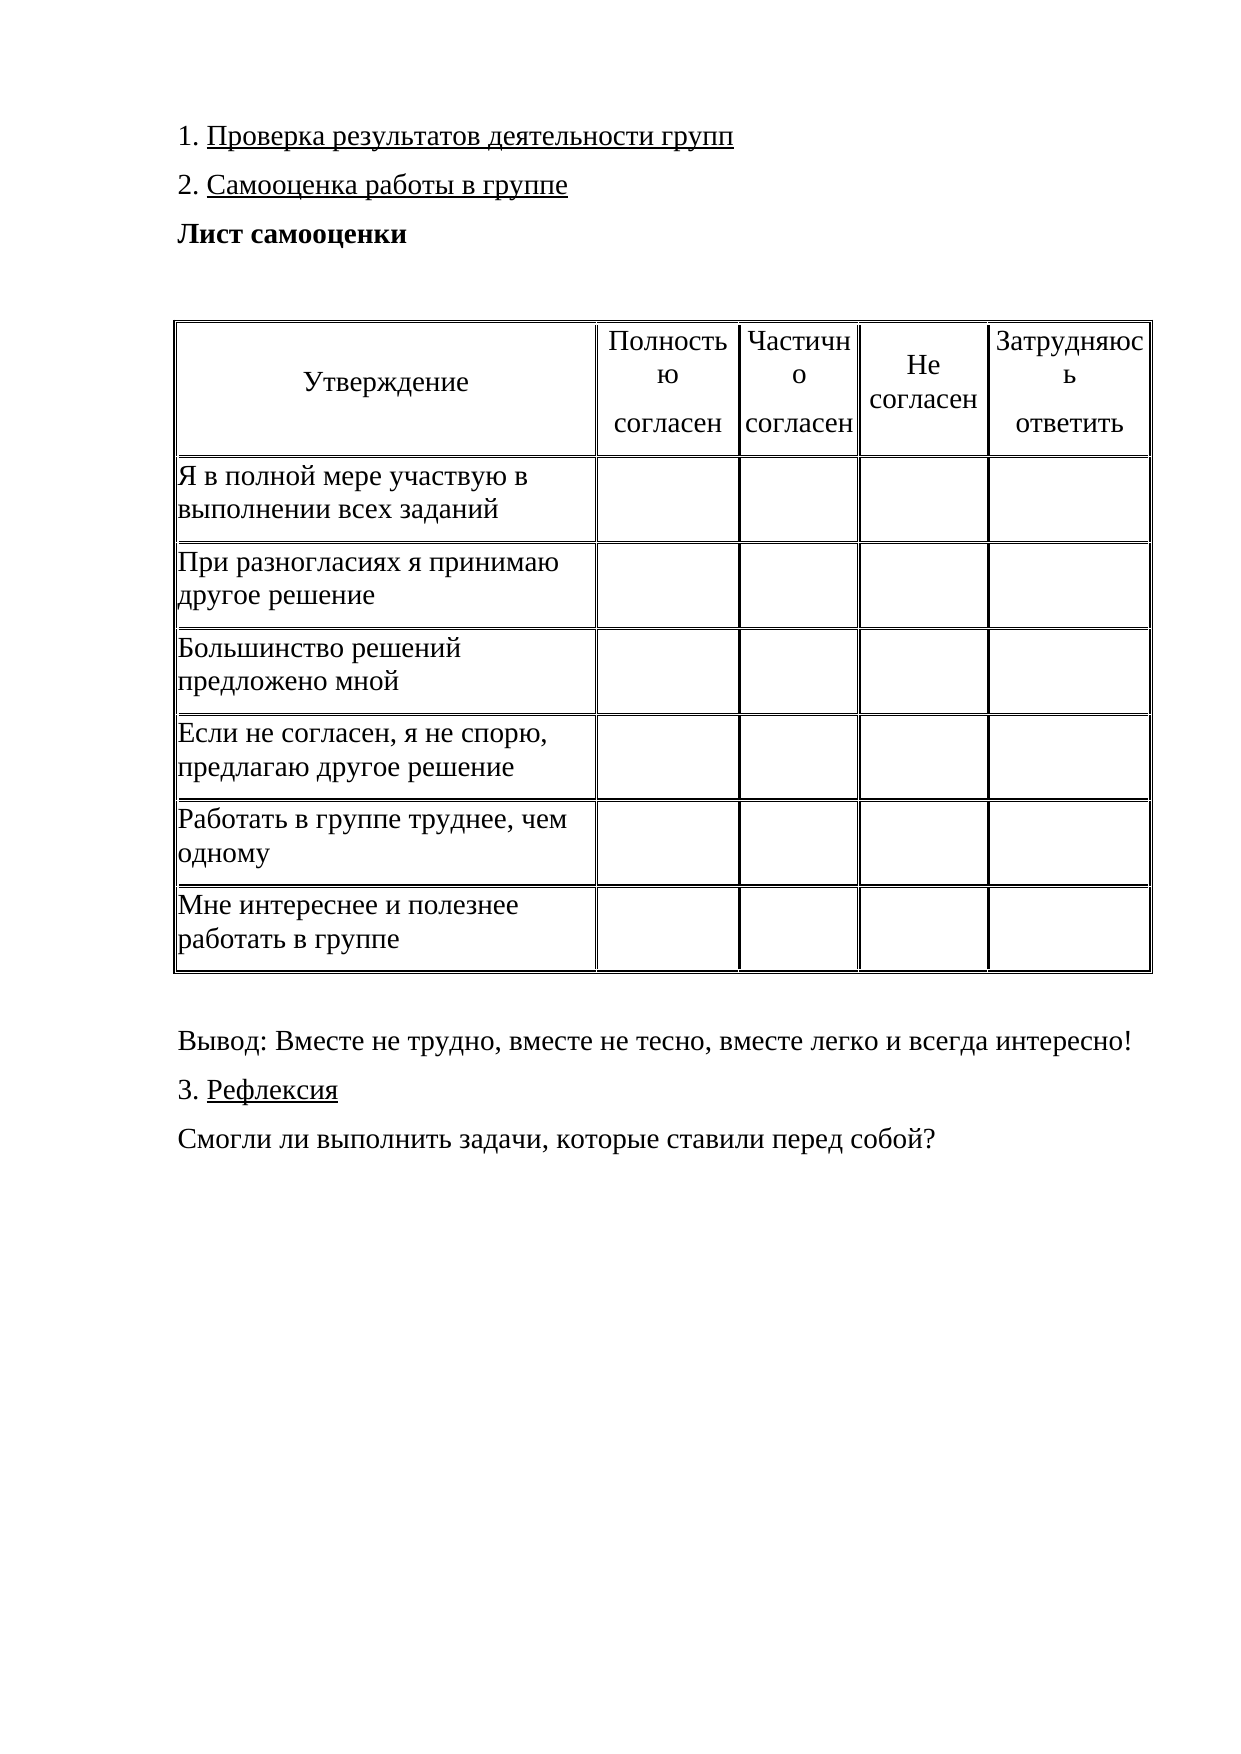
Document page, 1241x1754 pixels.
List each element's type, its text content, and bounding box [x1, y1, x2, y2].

text Смогли ли выполнить задачи, которые ставили перед собой? [177, 1121, 1152, 1154]
table_cell [598, 630, 738, 712]
text Вывод: Вместе не трудно, вместе не тесно, вместе легко и всегда интересно! [177, 1023, 1152, 1056]
table_cell [990, 713, 1150, 798]
table_cell [741, 802, 857, 884]
table_cell Я в полной мере участвую в выполнении всех заданий [177, 455, 595, 541]
table_cell [990, 798, 1150, 884]
table_cell [859, 888, 988, 970]
table_cell [861, 716, 987, 798]
table_cell [861, 802, 987, 884]
table_cell Работать в группе труднее, чем одному [177, 798, 595, 884]
table_cell [598, 458, 738, 541]
text Лист самооценки [177, 216, 1152, 250]
table_cell [741, 630, 857, 712]
table_cell [861, 544, 987, 626]
table_cell Мне интереснее и полезнее работать в группе [177, 884, 596, 970]
table_cell [739, 884, 859, 970]
table_cell [990, 455, 1150, 541]
text 3. Рефлексия [177, 1072, 1152, 1105]
table_cell [741, 716, 857, 798]
table_cell Если не согласен, я не спорю, предлагаю другое решение [177, 713, 595, 798]
table_cell [741, 458, 857, 541]
table_header Затрудняюсь ответить [988, 323, 1149, 454]
table_cell [596, 888, 739, 970]
table_header Частично согласен [739, 321, 859, 454]
table_cell [598, 716, 738, 798]
table_cell [990, 626, 1150, 712]
table_header Не согласен [859, 321, 988, 454]
text 2. Самооценка работы в группе [177, 167, 1152, 201]
table_cell [598, 802, 738, 884]
text 1. Проверка результатов деятельности групп [177, 118, 1152, 152]
table_cell [741, 544, 857, 626]
table_cell Большинство решений предложено мной [177, 626, 595, 712]
table_cell [861, 630, 987, 712]
table_header Полностью согласен [596, 321, 739, 454]
table_cell При разногласиях я принимаю другое решение [175, 541, 596, 626]
table_cell [598, 544, 738, 626]
table_cell [988, 541, 1151, 626]
table_cell [988, 884, 1150, 970]
table_cell [861, 458, 987, 541]
table_header Утверждение [177, 323, 596, 454]
